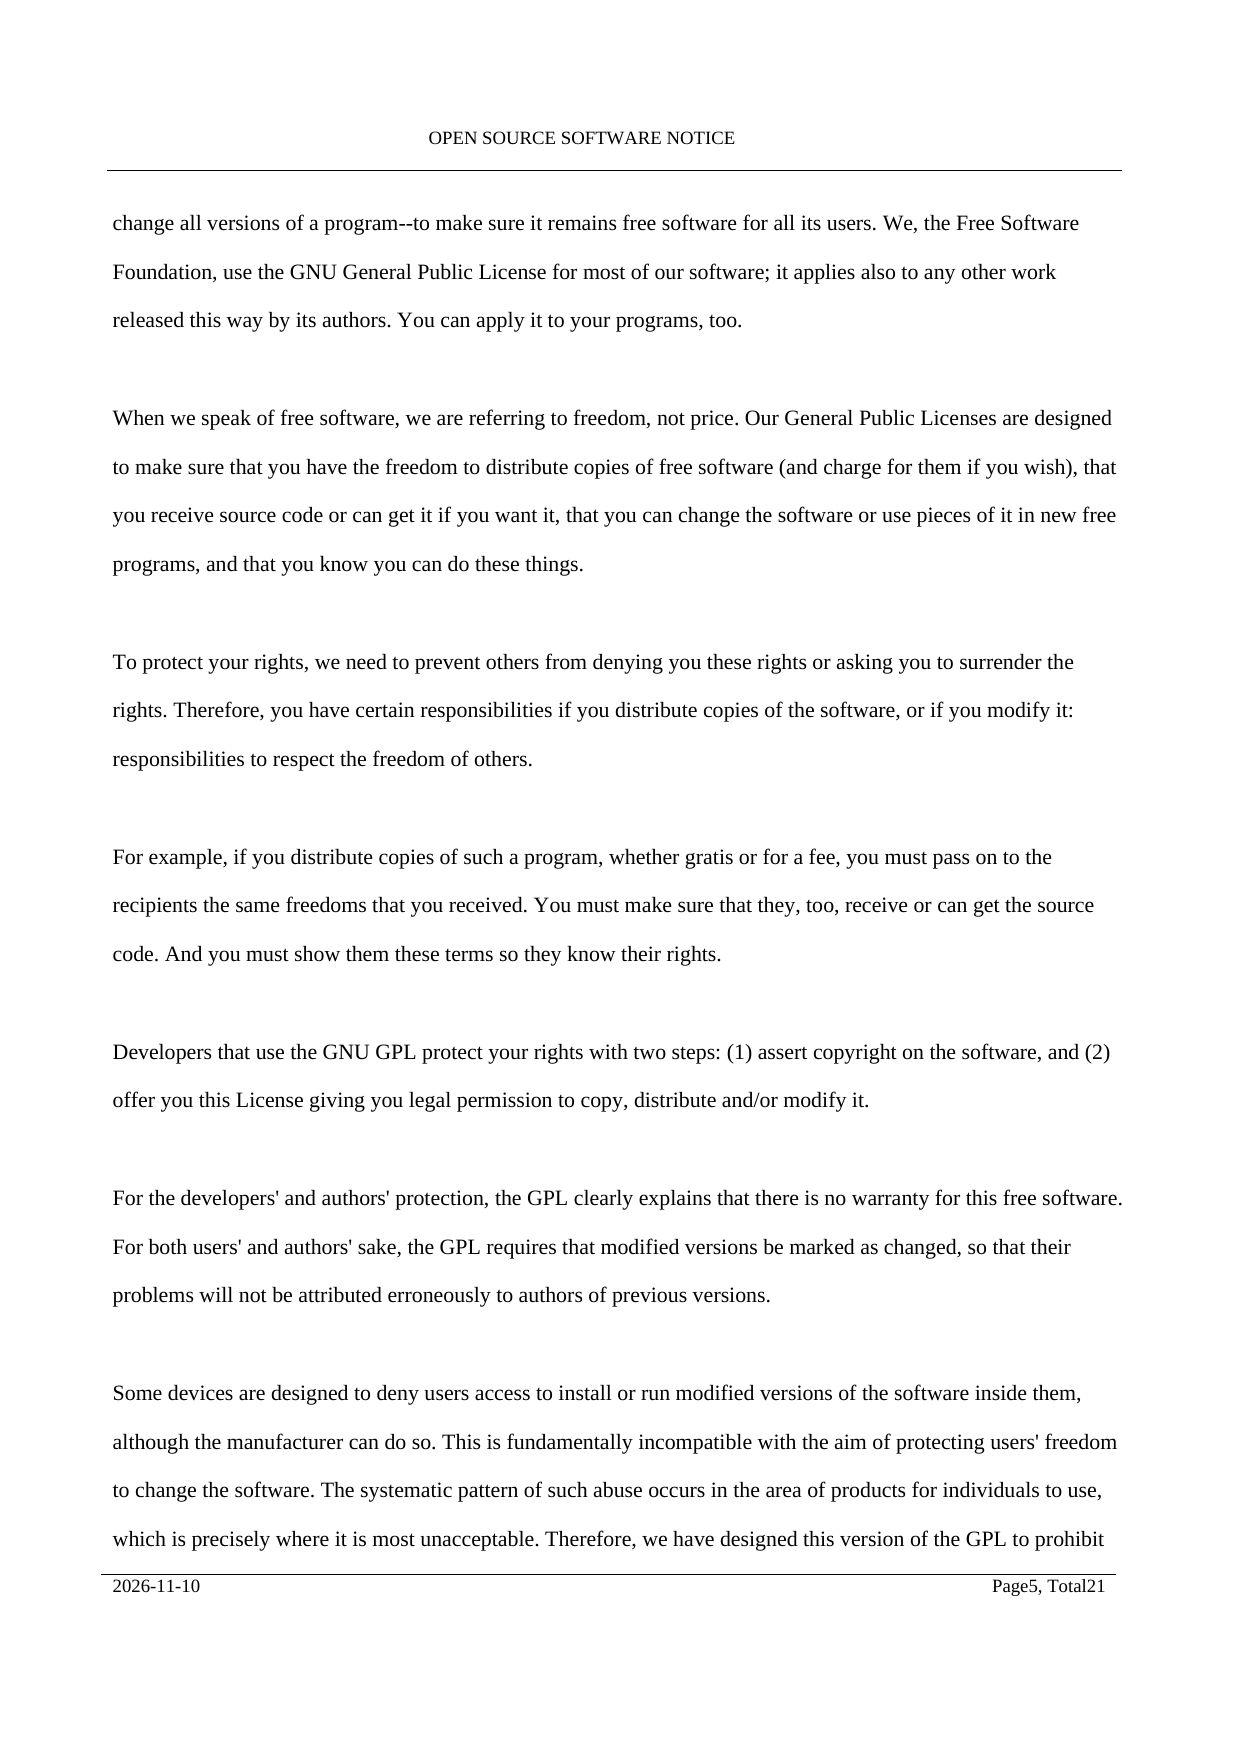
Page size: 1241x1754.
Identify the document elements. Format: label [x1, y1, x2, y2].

text [112, 206, 1128, 1555]
